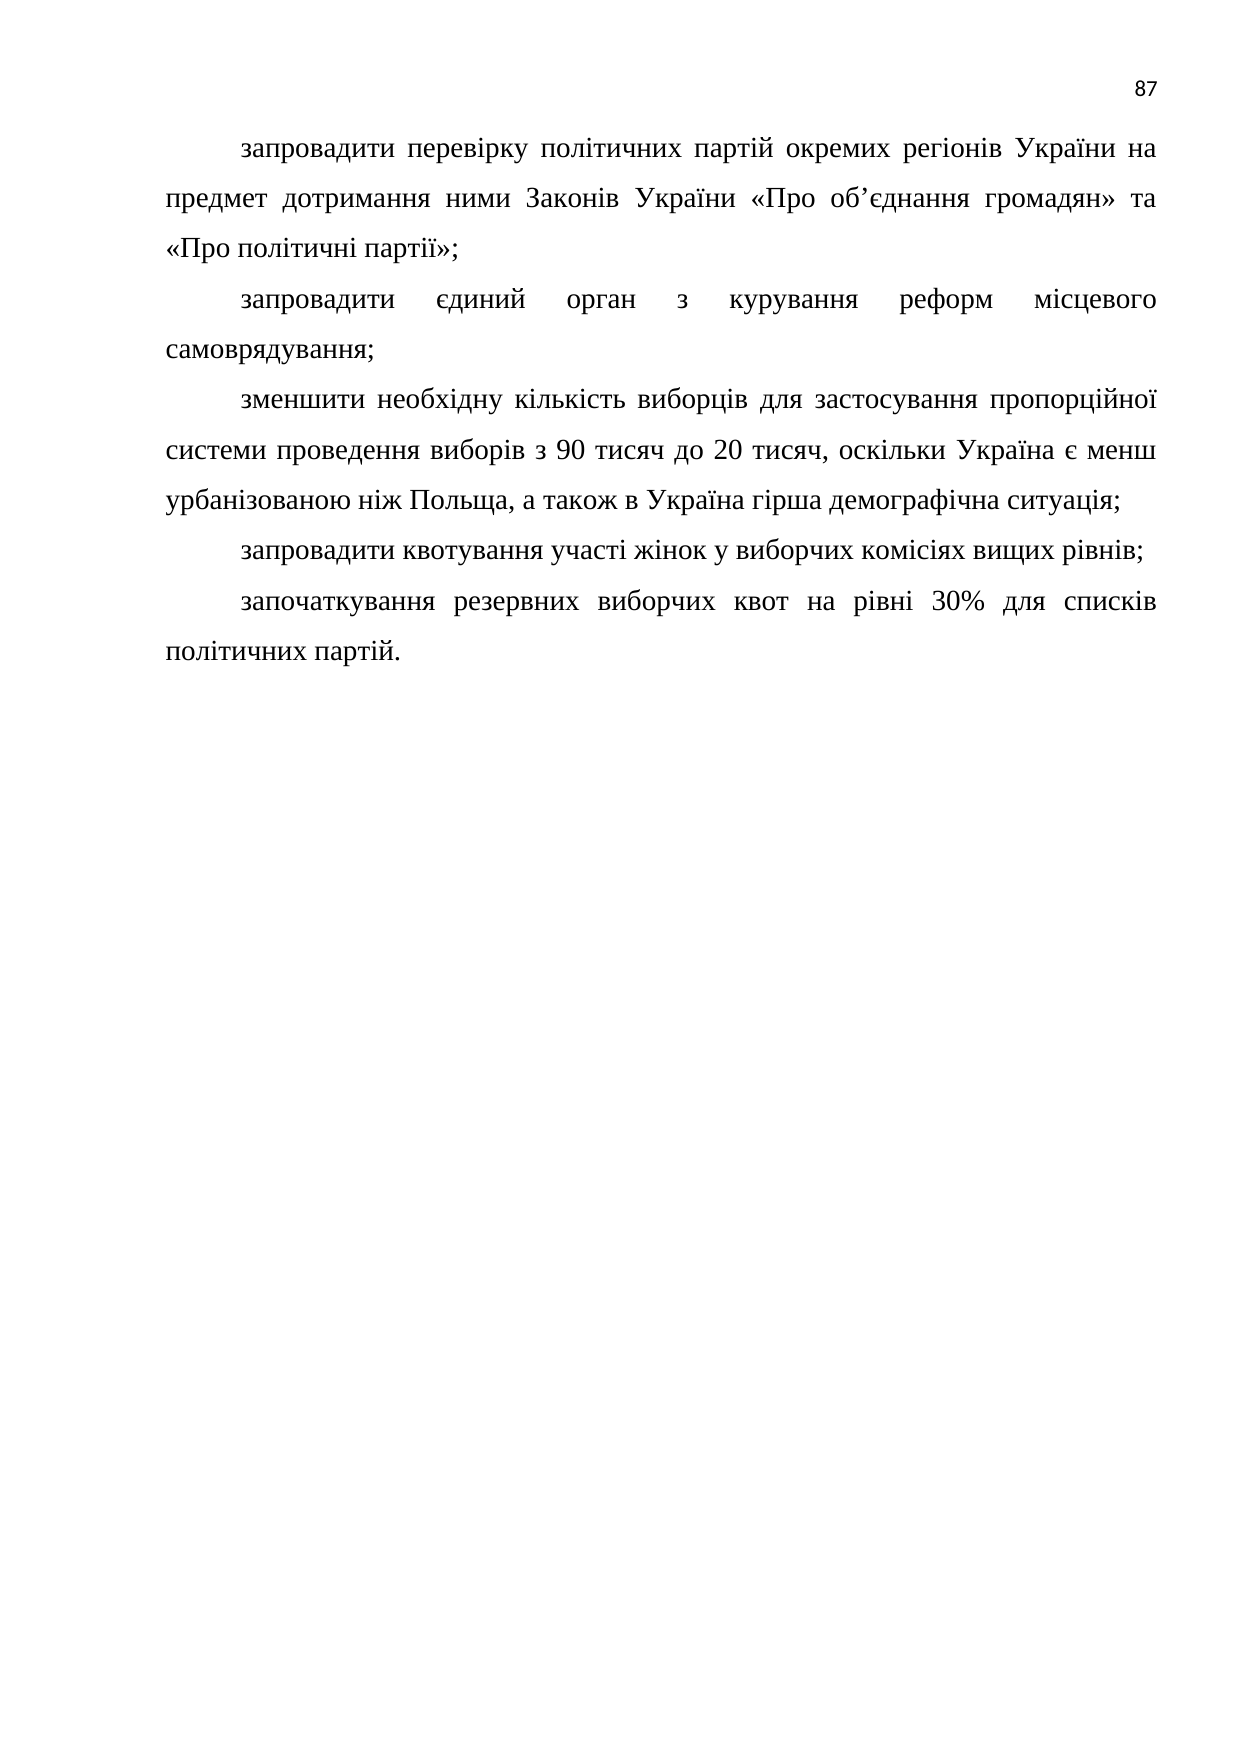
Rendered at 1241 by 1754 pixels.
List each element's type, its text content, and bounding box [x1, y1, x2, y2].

text запровадити квотування участі жінок у виборчих комісіях вищих рівнів; [165, 532, 1157, 566]
text запровадити єдиний орган з курування реформ місцевого самоврядування; [165, 281, 1157, 365]
text започаткування резервних виборчих квот на рівні 30% для списків політичних партій. [165, 583, 1157, 667]
text зменшити необхідну кількість виборців для застосування пропорційної системи проведення виборів з 90 тисяч до 20 тисяч, оскільки Україна є менш урбанізованою ніж Польща, а також в Україна гірша демографічна ситуація; [165, 381, 1157, 516]
text запровадити перевірку політичних партій окремих регіонів України на предмет дотримання ними Законів України «Про об’єднання громадян» та «Про політичні партії»; [165, 130, 1157, 264]
